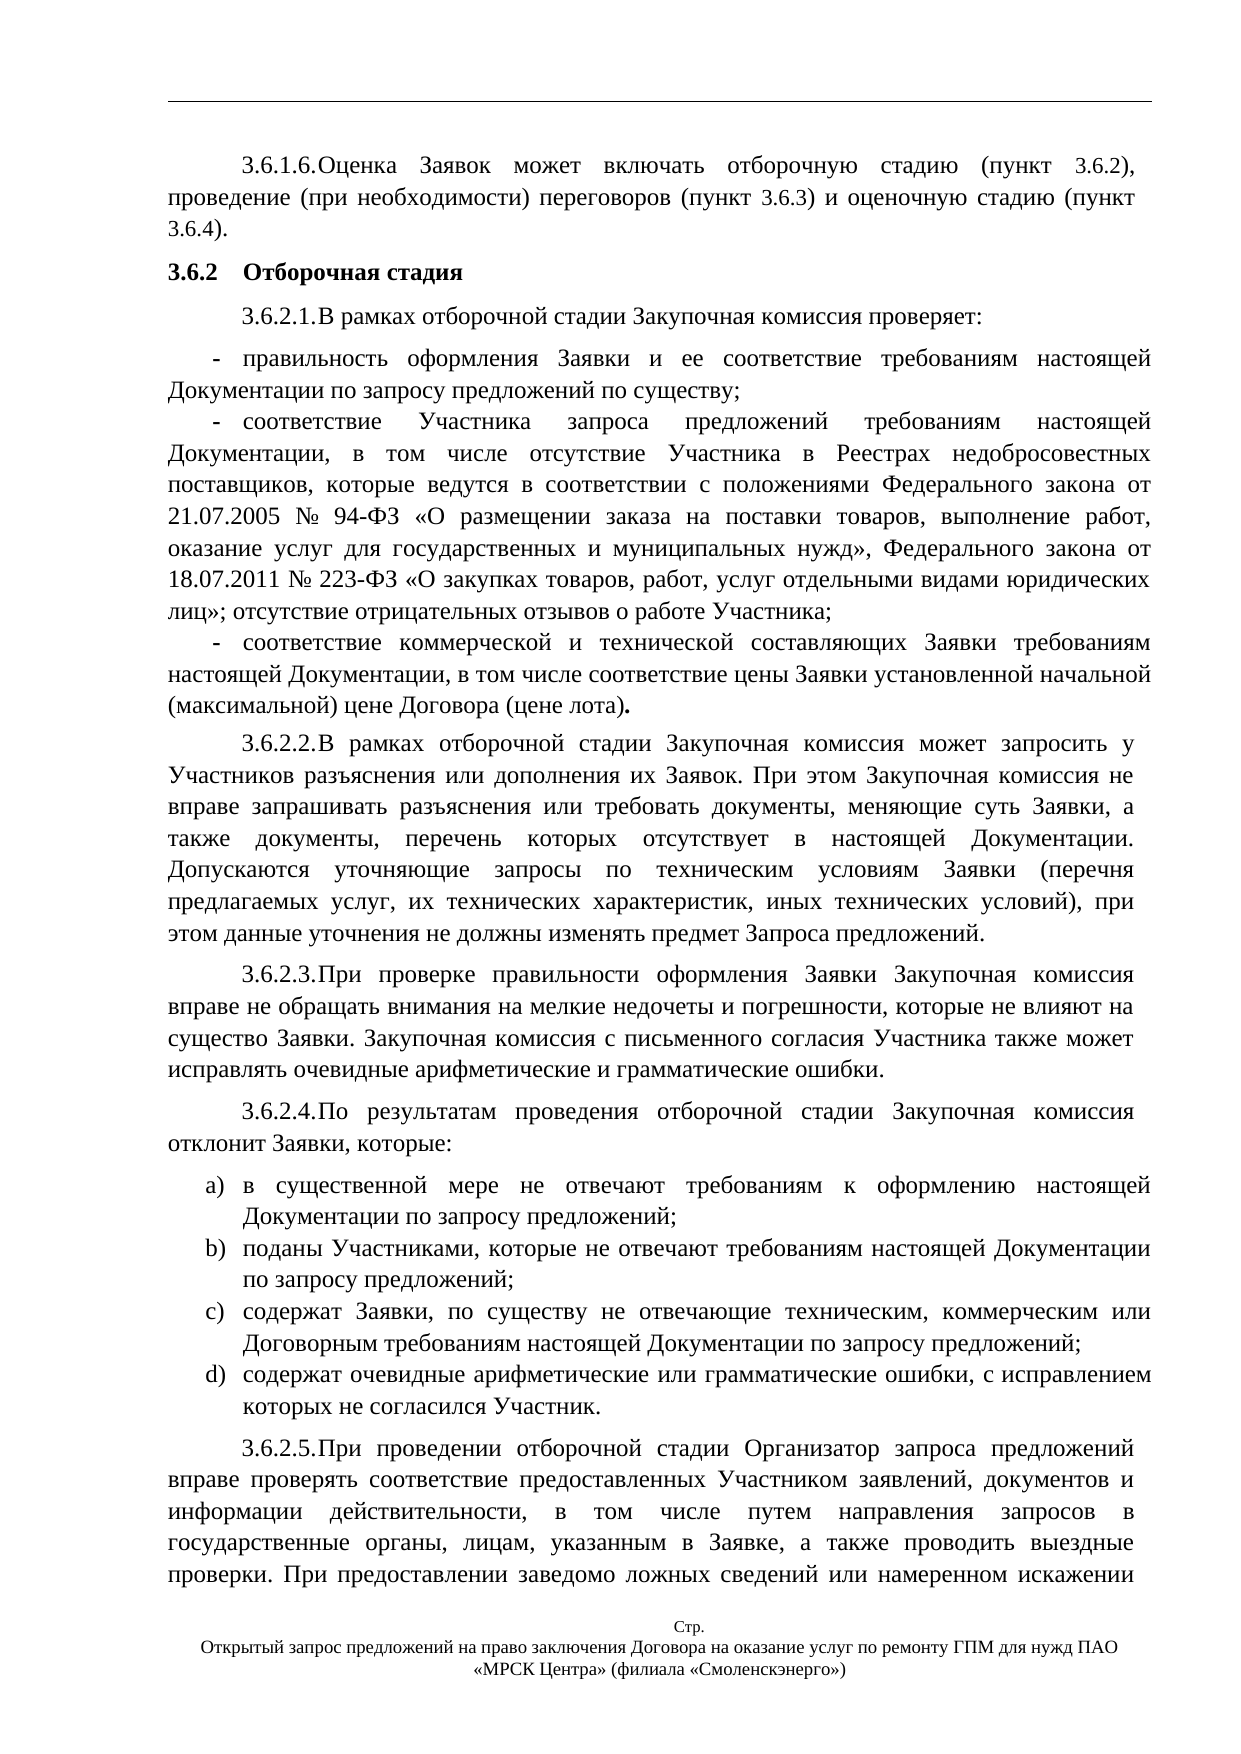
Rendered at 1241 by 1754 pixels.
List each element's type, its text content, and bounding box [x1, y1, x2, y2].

list В рамках отборочной стадии Закупочная комиссия проверяет: [168, 301, 1135, 330]
list соответствие Участника запроса предложений требованиям настоящей Документации, в том числе отсутствие Участника в Реестрах недобросовестных поставщиков, которые ведутся в соответствии с положениями Федерального закона от 21.07.2005 № 94-ФЗ «О размещении заказа на поставки товаров, выполнение работ, оказание услуг для государственных и муниципальных нужд», Федерального закона от 18.07.2011 № 223-ФЗ «О закупках товаров, работ, услуг отдельными видами юридических лиц»; отсутствие отрицательных отзывов о работе Участника; [168, 406, 1152, 624]
list правильность оформления Заявки и ее соответствие требованиям настоящей Документации по запросу предложений по существу; [168, 343, 1152, 403]
list соответствие коммерческой и технической составляющих Заявки требованиям настоящей Документации, в том числе соответствие цены Заявки установленной начальной (максимальной) цене Договора (цене лота). [168, 627, 1152, 719]
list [168, 1433, 1135, 1588]
list в существенной мере не отвечают требованиям к оформлению настоящей Документации по запросу предложений; [205, 1170, 1152, 1230]
list В рамках отборочной стадии Закупочная комиссия может запросить у Участников разъяснения или дополнения их Заявок. При этом Закупочная комиссия не вправе запрашивать разъяснения или требовать документы, меняющие суть Заявки, а также документы, перечень которых отсутствует в настоящей Документации. Допускаются уточняющие запросы по техническим условиям Заявки (перечня предлагаемых услуг, их технических характеристик, иных технических условий), при этом данные уточнения не должны изменять предмет Запроса предложений. [168, 728, 1135, 946]
list содержат очевидные арифметические или грамматические ошибки, с исправлением которых не согласился Участник. [205, 1359, 1152, 1419]
list содержат Заявки, по существу не отвечающие техническим, коммерческим или Договорным требованиям настоящей Документации по запросу предложений; [205, 1296, 1152, 1356]
list По результатам проведения отборочной стадии Закупочная комиссия отклонит Заявки, которые: [168, 1096, 1135, 1157]
list Оценка Заявок может включать отборочную стадию (пункт 3.6.2), проведение (при необходимости) переговоров (пункт 3.6.3) и оценочную стадию (пункт 3.6.4). [168, 150, 1135, 242]
list поданы Участниками, которые не отвечают требованиям настоящей Документации по запросу предложений; [205, 1233, 1152, 1293]
list При проверке правильности оформления Заявки Закупочная комиссия вправе не обращать внимания на мелкие недочеты и погрешности, которые не влияют на существо Заявки. Закупочная комиссия с письменного согласия Участника также может исправлять очевидные арифметические и грамматические ошибки. [168, 959, 1135, 1083]
subtitle Отборочная стадия [168, 257, 1152, 286]
